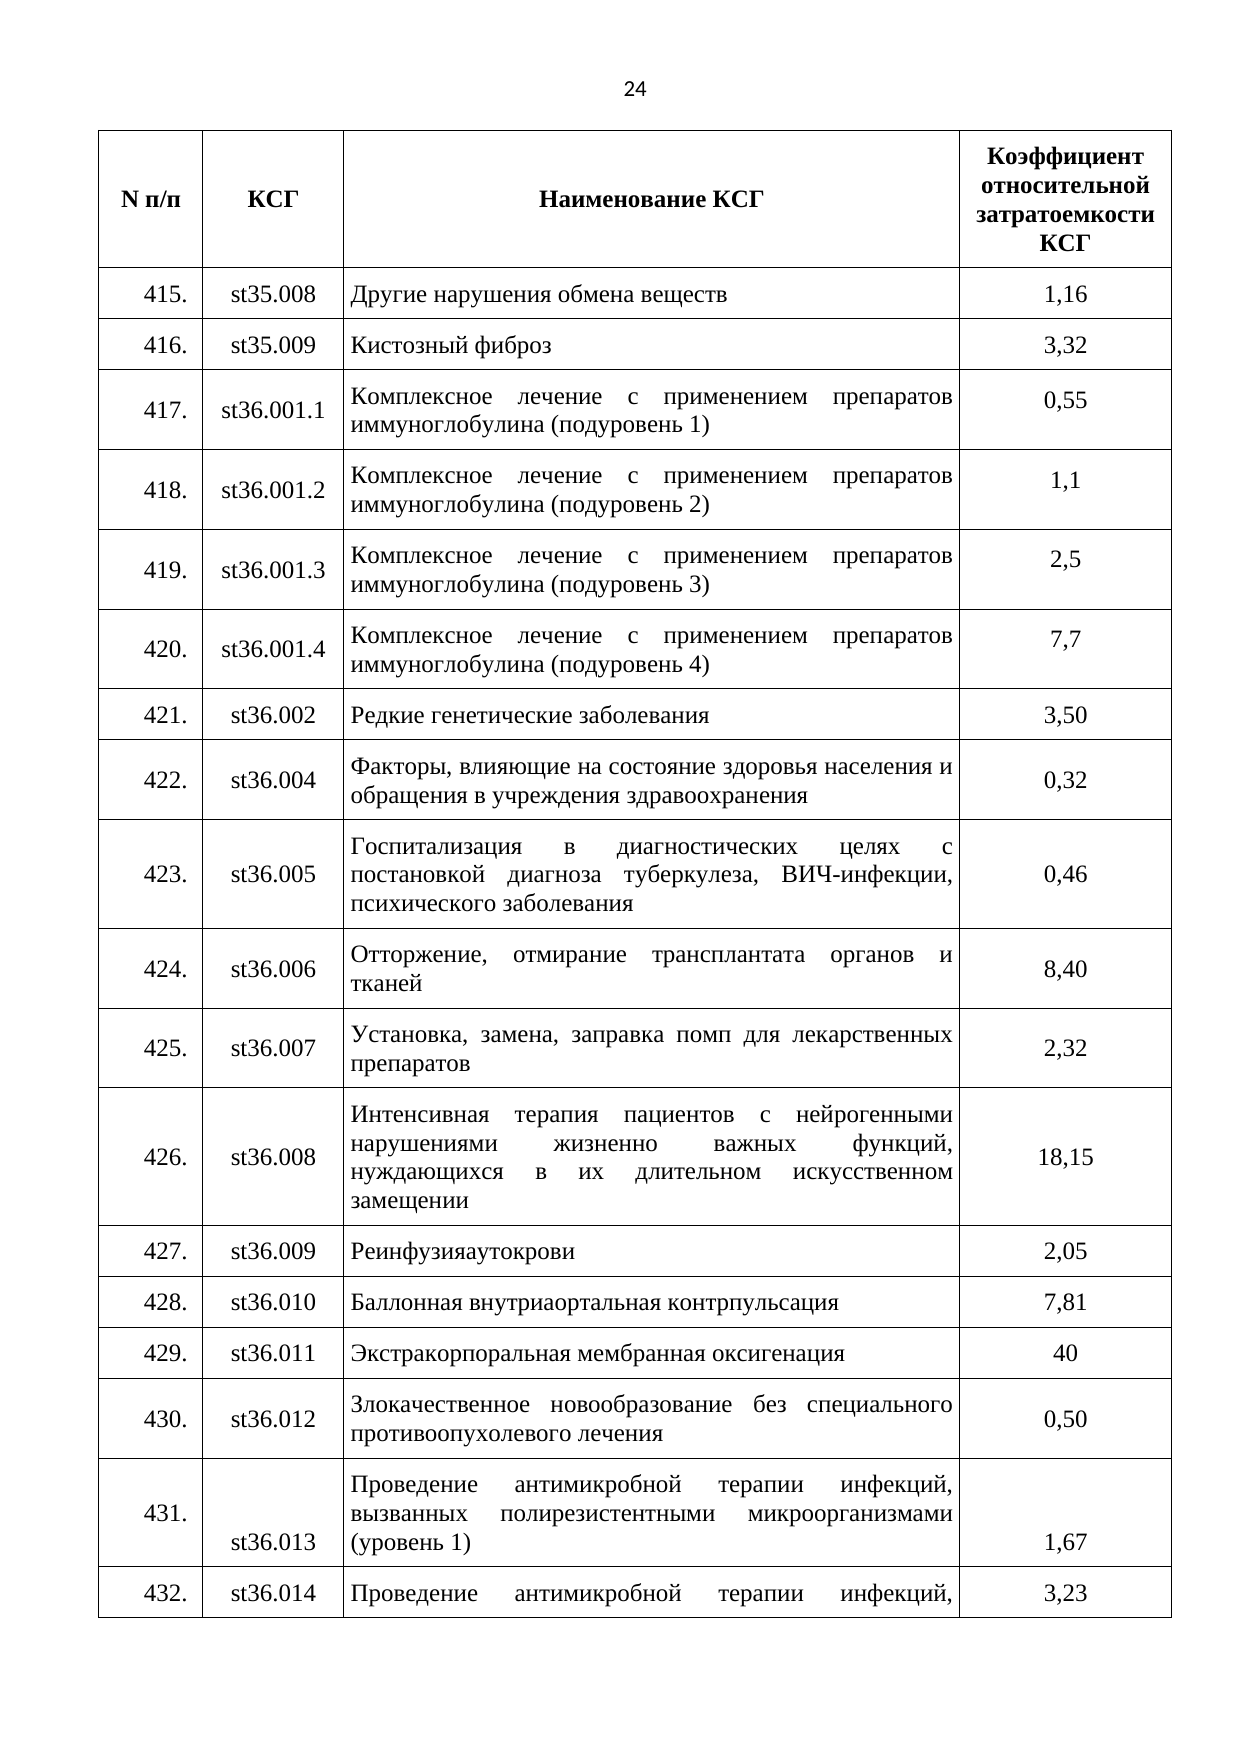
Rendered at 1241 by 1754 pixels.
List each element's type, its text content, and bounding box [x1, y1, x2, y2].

table_cell Комплексное лечение с применением препаратов иммуноглобулина (подуровень 3) [344, 530, 959, 608]
table_cell 40 [960, 1328, 1171, 1378]
table_cell [99, 1088, 202, 1224]
table_cell [99, 1009, 202, 1087]
table_cell 2,5 [960, 530, 1171, 608]
table_cell Редкие генетические заболевания [344, 689, 959, 739]
table_cell Отторжение, отмирание трансплантата органов и тканей [344, 929, 959, 1007]
table_cell 3,32 [960, 319, 1171, 369]
table_cell [99, 530, 202, 608]
table_cell Факторы, влияющие на состояние здоровья населения и обращения в учреждения здравоохранения [344, 740, 959, 819]
table_cell st35.008 [203, 268, 343, 318]
table_cell st36.014 [203, 1567, 343, 1617]
table_cell [99, 610, 202, 688]
table_header N п/п [99, 131, 202, 267]
table_cell Интенсивная терапия пациентов с нейрогенными нарушениями жизненно важных функций, нуждающихся в их длительном искусственном замещении [344, 1088, 959, 1224]
table_cell 1,16 [960, 268, 1171, 318]
table_cell 2,05 [960, 1226, 1171, 1276]
table_cell st36.012 [203, 1379, 343, 1457]
table_cell Комплексное лечение с применением препаратов иммуноглобулина (подуровень 1) [344, 370, 959, 449]
table_cell st36.009 [203, 1226, 343, 1276]
table_cell [99, 319, 202, 369]
table_cell st36.013 [203, 1459, 343, 1566]
table_cell [99, 820, 202, 928]
table_cell st36.010 [203, 1277, 343, 1327]
table_cell st35.009 [203, 319, 343, 369]
table_cell 8,40 [960, 929, 1171, 1007]
table_cell Злокачественное новообразование без специального противоопухолевого лечения [344, 1379, 959, 1457]
table_cell Реинфузияаутокрови [344, 1226, 959, 1276]
table_cell st36.005 [203, 820, 343, 928]
table_cell 0,46 [960, 820, 1171, 928]
table_cell st36.002 [203, 689, 343, 739]
table_cell st36.006 [203, 929, 343, 1007]
table_cell st36.001.4 [203, 610, 343, 688]
table_cell 0,55 [960, 370, 1171, 449]
table_cell 7,7 [960, 610, 1171, 688]
table_cell [99, 1379, 202, 1457]
table_header Коэффициент относительной затратоемкости КСГ [960, 131, 1171, 267]
table_cell [99, 1277, 202, 1327]
table_cell [99, 689, 202, 739]
table_cell 7,81 [960, 1277, 1171, 1327]
table_cell 2,32 [960, 1009, 1171, 1087]
table_cell st36.008 [203, 1088, 343, 1224]
table_cell Кистозный фиброз [344, 319, 959, 369]
table_cell Госпитализация в диагностических целях с постановкой диагноза туберкулеза, ВИЧ-инфекции, психического заболевания [344, 820, 959, 928]
table_cell [99, 370, 202, 449]
table_cell [99, 1459, 202, 1566]
table_cell 3,23 [960, 1567, 1171, 1617]
table_cell Установка, замена, заправка помп для лекарственных препаратов [344, 1009, 959, 1087]
table_cell 1,67 [960, 1459, 1171, 1566]
table_cell Баллонная внутриаортальная контрпульсация [344, 1277, 959, 1327]
table_cell st36.001.3 [203, 530, 343, 608]
table_cell 0,50 [960, 1379, 1171, 1457]
table_cell 3,50 [960, 689, 1171, 739]
table_cell 1,1 [960, 450, 1171, 529]
table_cell st36.011 [203, 1328, 343, 1378]
table_cell Проведение антимикробной терапии инфекций, вызванных полирезистентными микроорганизмами (уровень 1) [344, 1459, 959, 1566]
table_header КСГ [203, 131, 343, 267]
table_cell [99, 740, 202, 819]
table_cell [99, 1567, 202, 1617]
table_cell st36.001.1 [203, 370, 343, 449]
table_cell 0,32 [960, 740, 1171, 819]
table_cell [99, 1328, 202, 1378]
table_cell 18,15 [960, 1088, 1171, 1224]
table_cell Комплексное лечение с применением препаратов иммуноглобулина (подуровень 2) [344, 450, 959, 529]
table_cell Экстракорпоральная мембранная оксигенация [344, 1328, 959, 1378]
table_cell st36.007 [203, 1009, 343, 1087]
table_cell Комплексное лечение с применением препаратов иммуноглобулина (подуровень 4) [344, 610, 959, 688]
table_cell st36.001.2 [203, 450, 343, 529]
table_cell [344, 1567, 959, 1617]
table_header Наименование КСГ [344, 131, 959, 267]
table_cell [99, 1226, 202, 1276]
table_cell [99, 268, 202, 318]
table_cell st36.004 [203, 740, 343, 819]
table_cell Другие нарушения обмена веществ [344, 268, 959, 318]
table_cell [99, 450, 202, 529]
table_cell [99, 929, 202, 1007]
